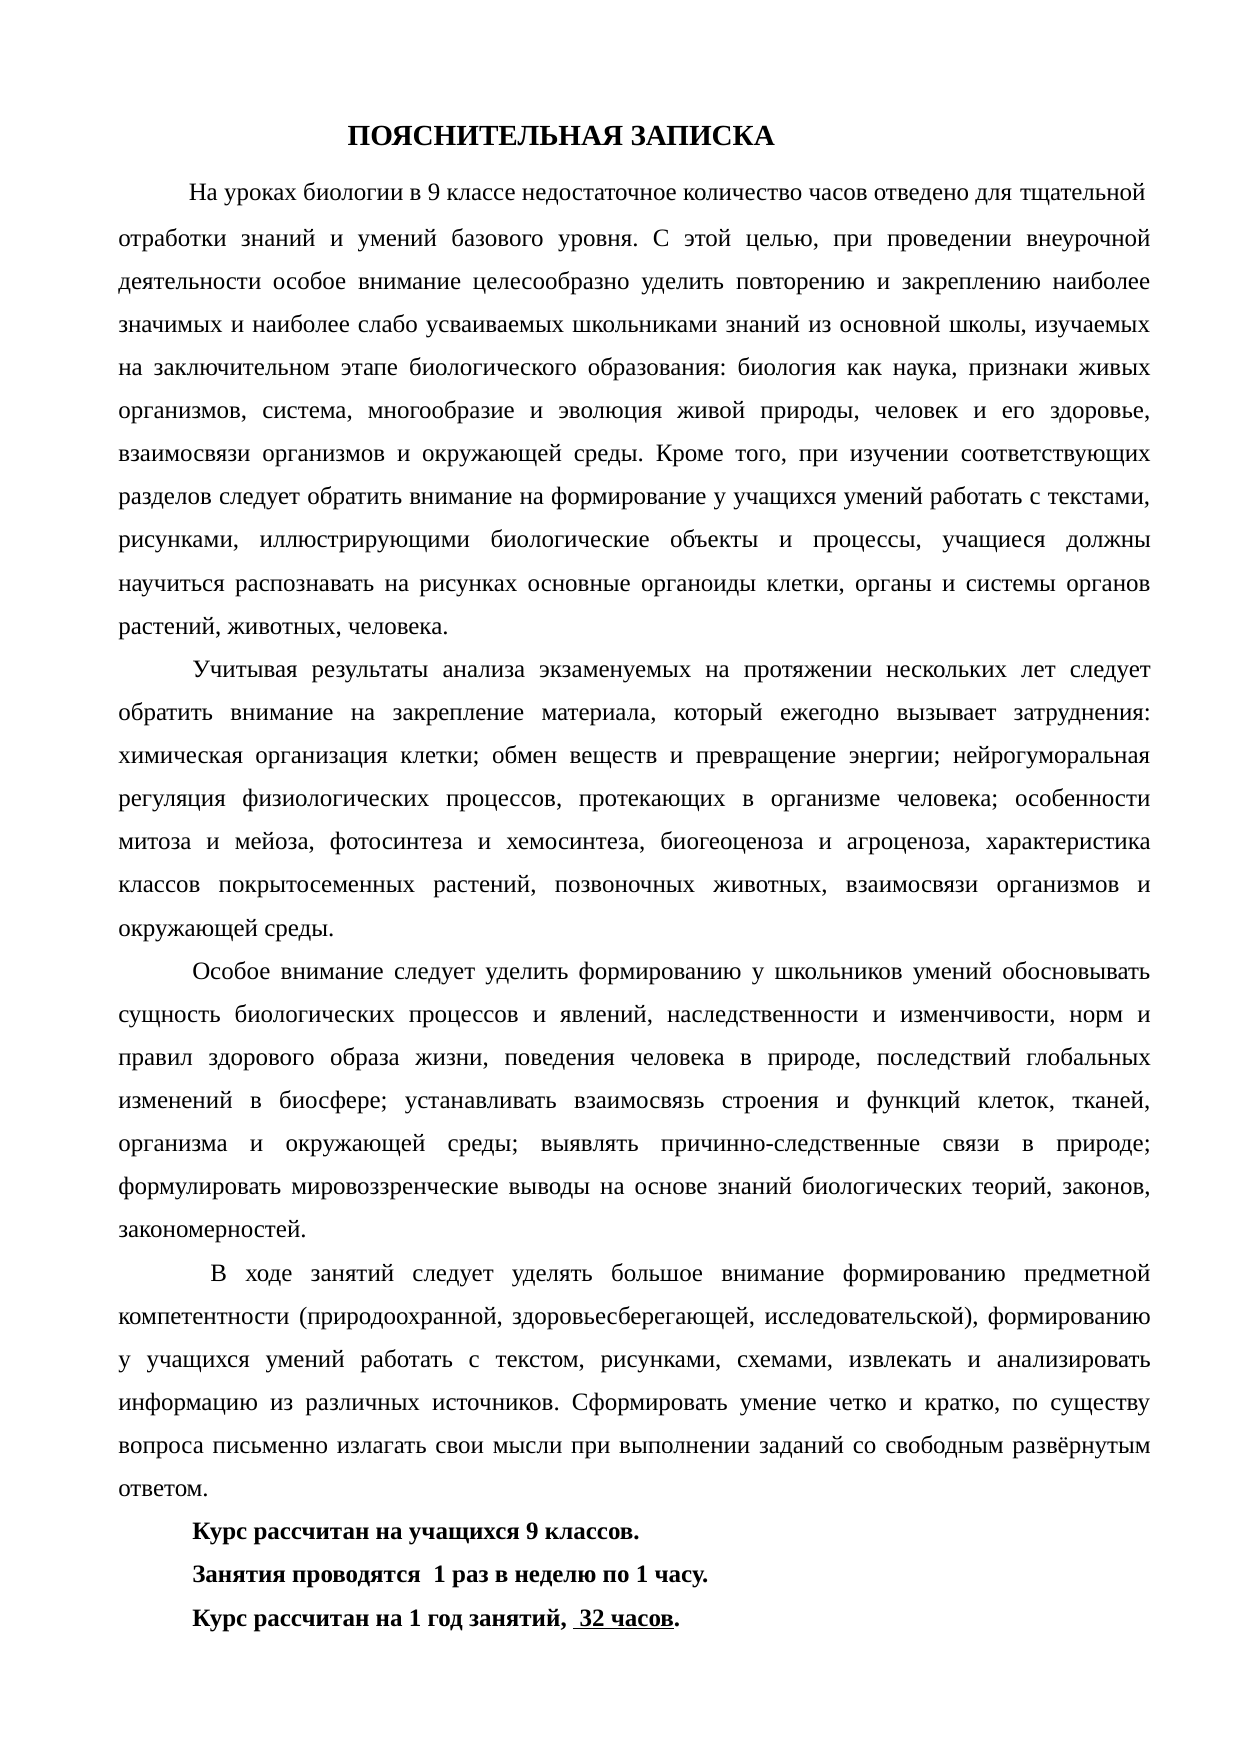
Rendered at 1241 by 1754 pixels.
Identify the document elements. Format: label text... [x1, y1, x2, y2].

text Занятия проводятся 1 раз в неделю по 1 часу. [118, 1559, 1152, 1588]
text Курс рассчитан на 1 год занятий, 32 часов. [118, 1603, 1152, 1631]
text отработки знаний и умений базового уровня. С этой целью, при проведении внеурочной деятельности особое внимание целесообразно уделить повторению и закреплению наиболее значимых и наиболее слабо усваиваемых школьниками знаний из основной школы, изучаемых на заключительном этапе биологического образования: биология как наука, признаки живых организмов, система, многообразие и эволюция живой природы, человек и его здоровье, взаимосвязи организмов и окружающей среды. Кроме того, при изучении соответствующих разделов следует обратить внимание на формирование у учащихся умений работать с текстами, рисунками, иллюстрирующими биологические объекты и процессы, учащиеся должны научиться распознавать на рисунках основные органоиды клетки, органы и системы органов растений, животных, человека. [118, 223, 1152, 639]
text Особое внимание следует уделить формированию у школьников умений обосновывать сущность биологических процессов и явлений, наследственности и изменчивости, норм и правил здорового образа жизни, поведения человека в природе, последствий глобальных изменений в биосфере; устанавливать взаимосвязь строения и функций клеток, тканей, организма и окружающей среды; выявлять причинно-следственные связи в природе; формулировать мировоззренческие выводы на основе знаний биологических теорий, законов, закономерностей. [118, 956, 1152, 1243]
text Учитывая результаты анализа экзаменуемых на протяжении нескольких лет следует обратить внимание на закрепление материала, который ежегодно вызывает затруднения: химическая организация клетки; обмен веществ и превращение энергии; нейрогуморальная регуляция физиологических процессов, протекающих в организме человека; особенности митоза и мейоза, фотосинтеза и хемосинтеза, биогеоценоза и агроценоза, характеристика классов покрытосеменных растений, позвоночных животных, взаимосвязи организмов и окружающей среды. [118, 654, 1152, 941]
text ПОЯСНИТЕЛЬНАЯ ЗАПИСКА [118, 118, 1152, 152]
text Курс рассчитан на учащихся 9 классов. [118, 1516, 1152, 1545]
text В ходе занятий следует уделять большое внимание формированию предметной компетентности (природоохранной, здоровьесберегающей, исследовательской), формированию у учащихся умений работать с текстом, рисунками, схемами, извлекать и анализировать информацию из различных источников. Сформировать умение четко и кратко, по существу вопроса письменно излагать свои мысли при выполнении заданий со свободным развёрнутым ответом. [118, 1258, 1152, 1502]
text На уроках биологии в 9 классе недостаточное количество часов отведено для тщательной [118, 177, 1152, 206]
